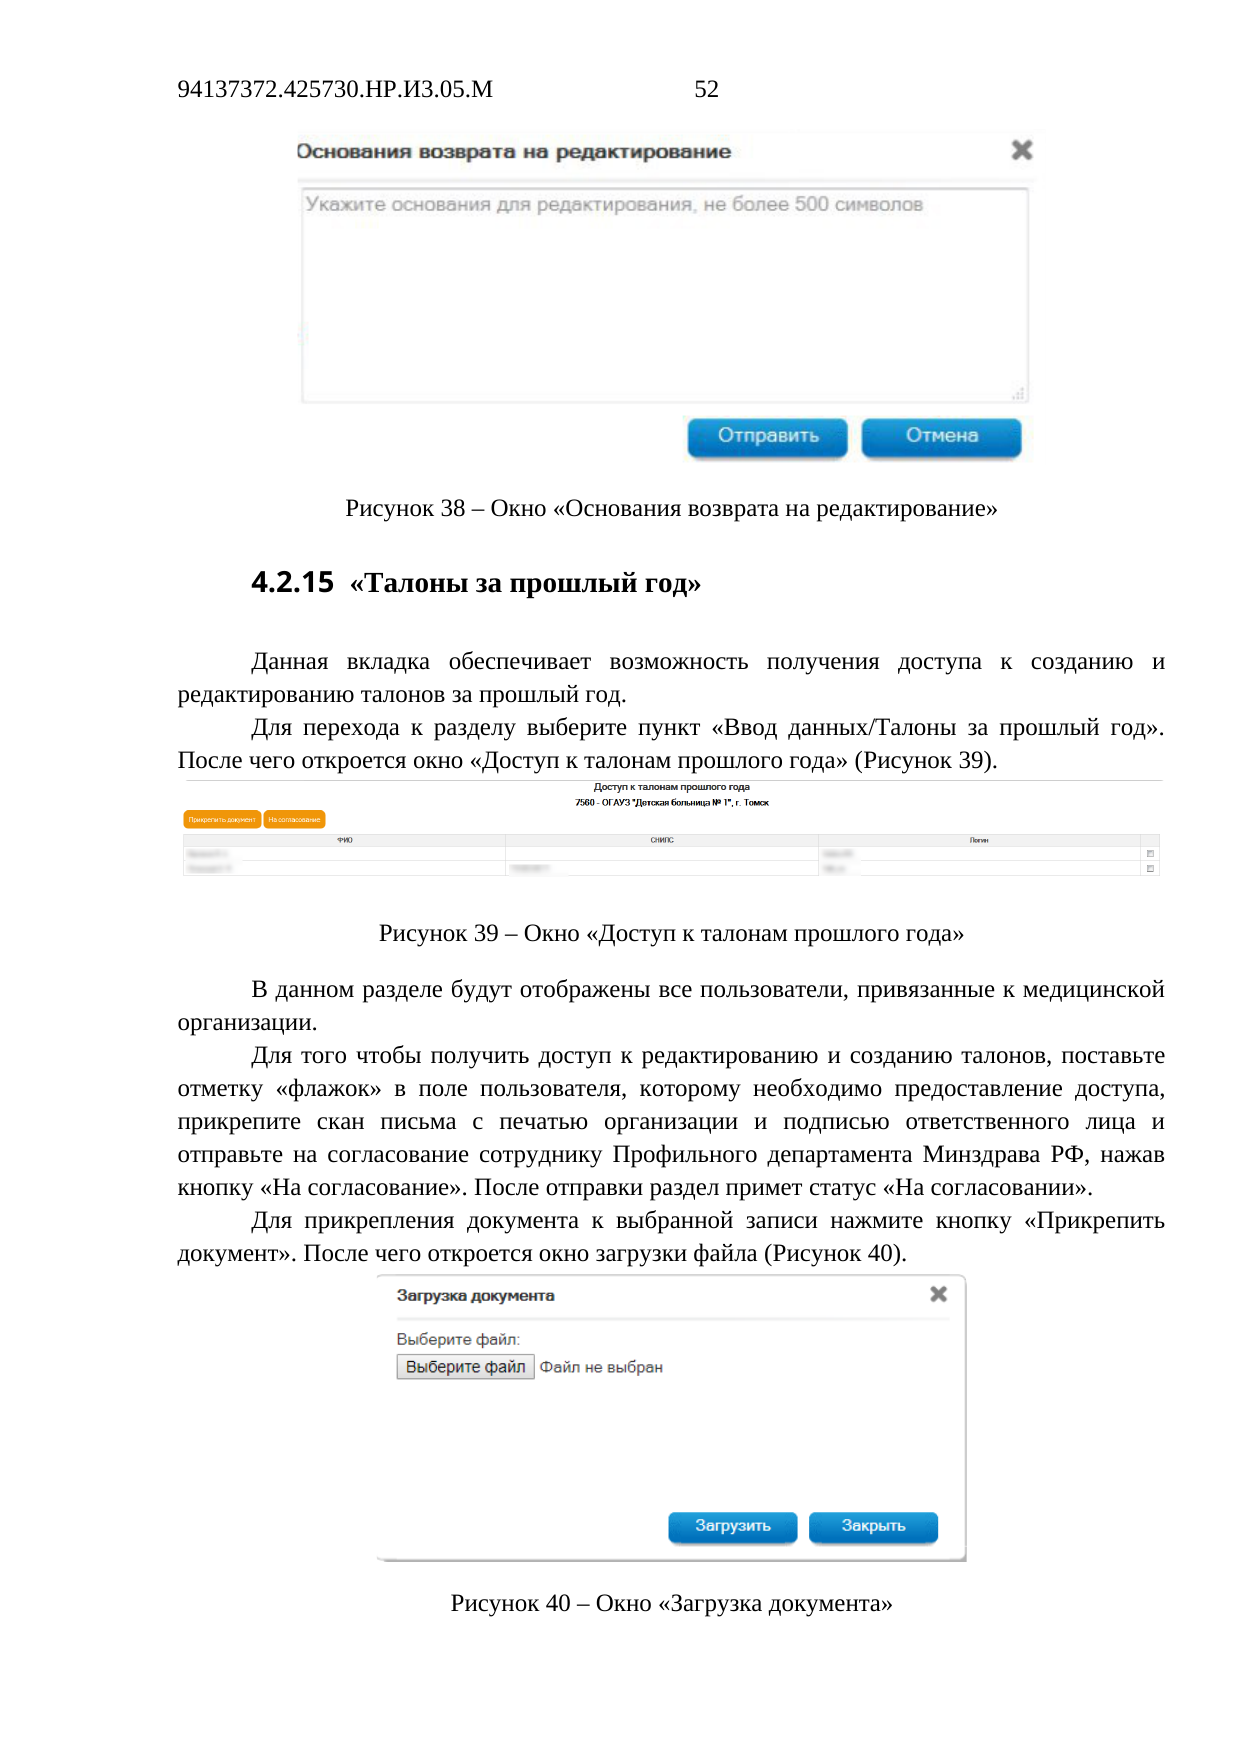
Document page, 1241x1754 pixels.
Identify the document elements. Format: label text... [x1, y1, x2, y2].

title Рисунок 38 – Окно «Основания возврата на редактирование» [177, 493, 1166, 522]
picture [376, 1273, 967, 1562]
text Для того чтобы получить доступ к редактированию и созданию талонов, поставьте отметку «флажок» в поле пользователя, которому необходимо предоставление доступа, прикрепите скан письма с печатью организации и подписью ответственного лица и отправьте на согласование сотруднику Профильного департамента Минздрава РФ, нажав кнопку «На согласование». После отправки раздел примет статус «На согласовании». [177, 1040, 1166, 1201]
picture [177, 780, 1167, 892]
text Данная вкладка обеспечивает возможность получения доступа к созданию и редактированию талонов за прошлый год. [177, 646, 1166, 708]
text Для прикрепления документа к выбранной записи нажмите кнопку «Прикрепить документ». После чего откроется окно загрузки файла (Рисунок 40). [177, 1205, 1166, 1267]
picture [297, 129, 1047, 467]
text В данном разделе будут отображены все пользователи, привязанные к медицинской организации. [177, 974, 1166, 1036]
text Для перехода к разделу выберите пункт «Ввод данных/Талоны за прошлый год». После чего откроется окно «Доступ к талонам прошлого года» (Рисунок 39). [177, 712, 1166, 774]
subtitle «Талоны за прошлый год» [251, 562, 1166, 601]
title Рисунок 39 – Окно «Доступ к талонам прошлого года» [177, 918, 1166, 947]
title Рисунок 40 – Окно «Загрузка документа» [177, 1588, 1166, 1617]
